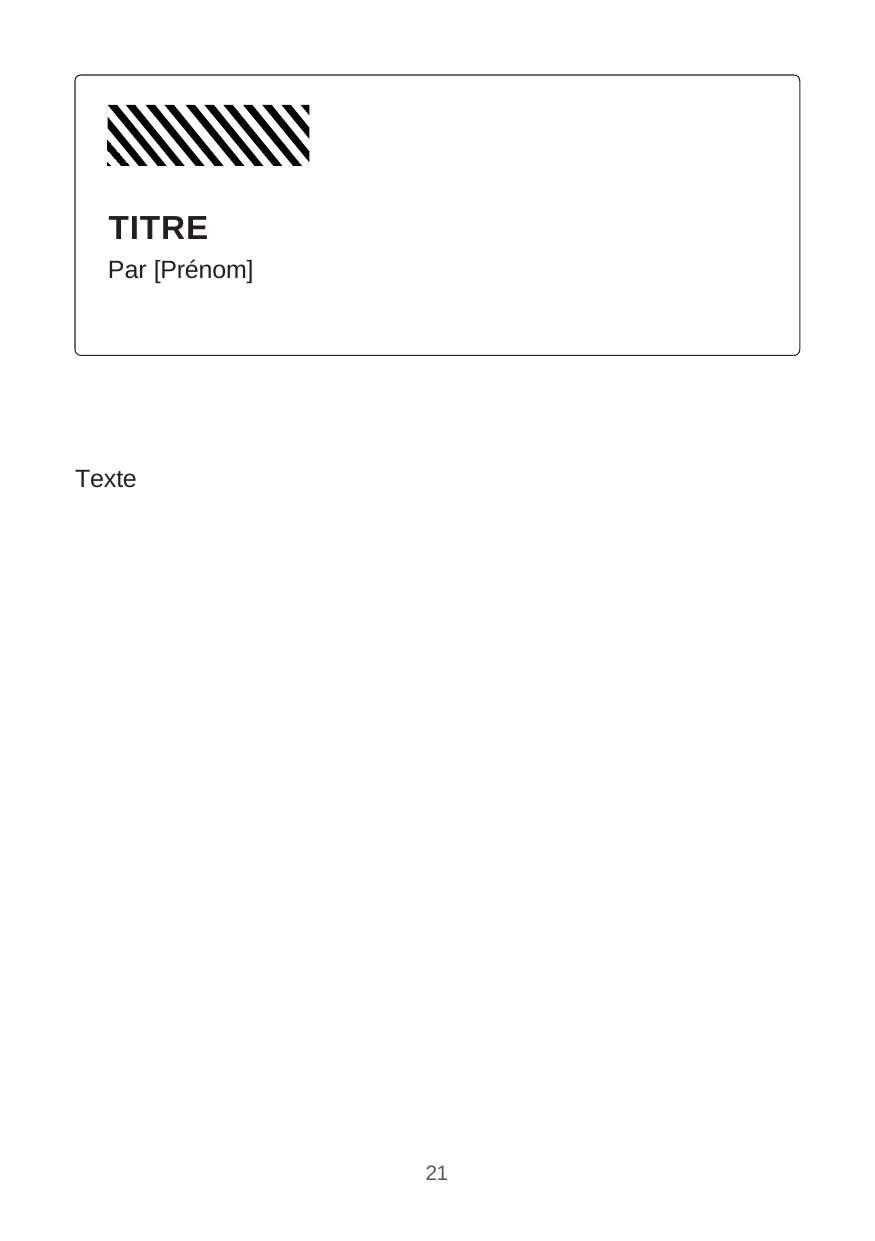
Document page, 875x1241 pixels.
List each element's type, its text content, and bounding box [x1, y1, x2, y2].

picture [107, 139, 130, 166]
text Texte [75, 463, 800, 492]
